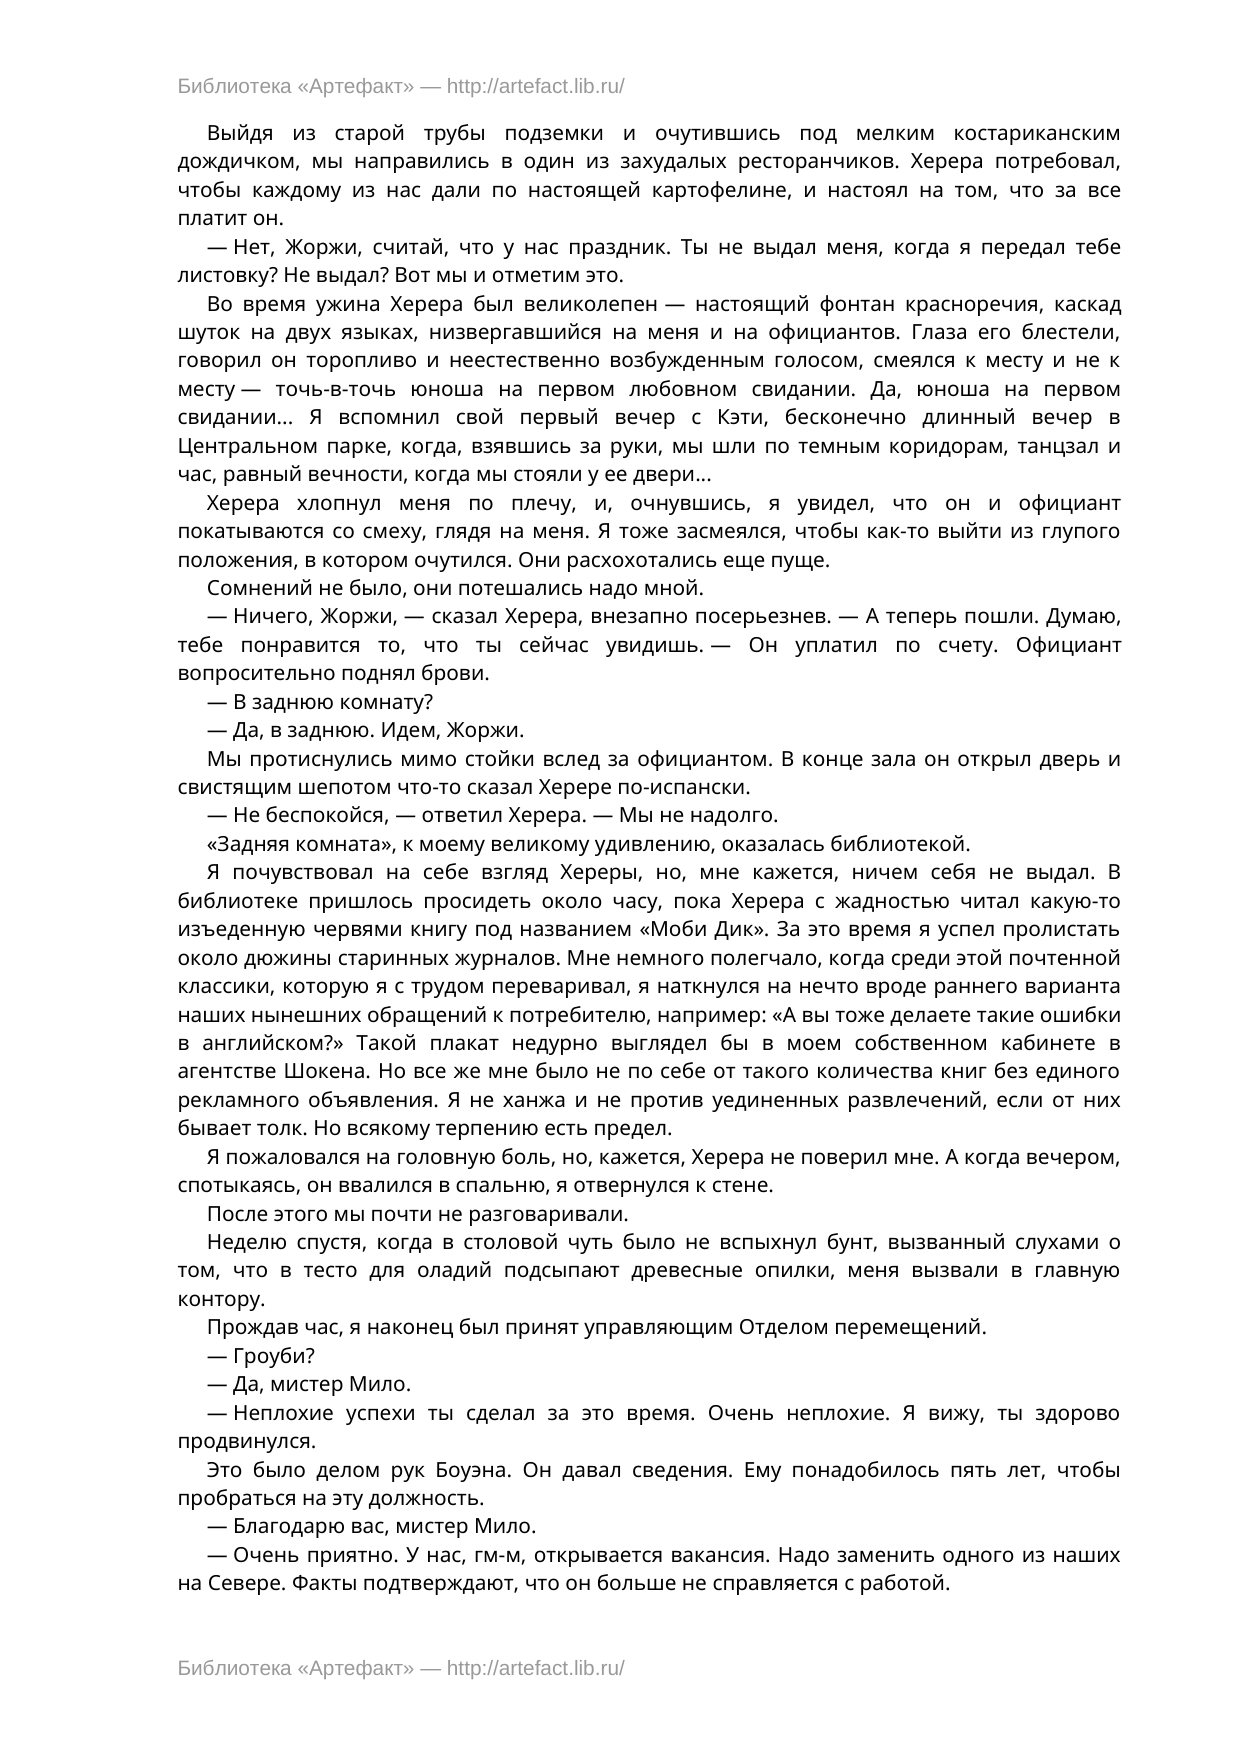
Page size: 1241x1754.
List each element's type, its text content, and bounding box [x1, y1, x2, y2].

text Во время ужина Херера был великолепен — настоящий фонтан красноречия, каскад шуток на двух языках, низвергавшийся на меня и на официантов. Глаза его блестели, говорил он торопливо и неестественно возбужденным голосом, смеялся к месту и не к месту — точь-в-точь юноша на первом любовном свидании. Да, юноша на первом свидании... Я вспомнил свой первый вечер с Кэти, бесконечно длинный вечер в Центральном парке, когда, взявшись за руки, мы шли по темным коридорам, танцзал и час, равный вечности, когда мы стояли у ее двери... [177, 289, 1122, 488]
text Херера хлопнул меня по плечу, и, очнувшись, я увидел, что он и официант покатываются со смеху, глядя на меня. Я тоже засмеялся, чтобы как-то выйти из глупого положения, в котором очутился. Они расхохотались еще пуще. [177, 488, 1122, 573]
text Прождав час, я наконец был принят управляющим Отделом перемещений. [177, 1312, 1122, 1341]
text Мы протиснулись мимо стойки вслед за официантом. В конце зала он открыл дверь и свистящим шепотом что-то сказал Херере по-испански. [177, 744, 1122, 801]
text — Да, в заднюю. Идем, Жоржи. [177, 715, 1122, 744]
text «Задняя комната», к моему великому удивлению, оказалась библиотекой. [177, 829, 1122, 857]
text Неделю спустя, когда в столовой чуть было не вспыхнул бунт, вызванный слухами о том, что в тесто для оладий подсыпают древесные опилки, меня вызвали в главную контору. [177, 1227, 1122, 1312]
text Я почувствовал на себе взгляд Хереры, но, мне кажется, ничем себя не выдал. В библиотеке пришлось просидеть около часу, пока Херера с жадностью читал какую-то изъеденную червями книгу под названием «Моби Дик». За это время я успел пролистать около дюжины старинных журналов. Мне немного полегчало, когда среди этой почтенной классики, которую я с трудом переваривал, я наткнулся на нечто вроде раннего варианта наших нынешних обращений к потребителю, например: «А вы тоже делаете такие ошибки в английском?» Такой плакат недурно выглядел бы в моем собственном кабинете в агентстве Шокена. Но все же мне было не по себе от такого количества книг без единого рекламного объявления. Я не ханжа и не против уединенных развлечений, если от них бывает толк. Но всякому терпению есть предел. [177, 857, 1122, 1142]
text — Да, мистер Мило. [177, 1369, 1122, 1398]
text — Неплохие успехи ты сделал за это время. Очень неплохие. Я вижу, ты здорово продвинулся. [177, 1398, 1122, 1455]
text — Нет, Жоржи, считай, что у нас праздник. Ты не выдал меня, когда я передал тебе листовку? Не выдал? Вот мы и отметим это. [177, 232, 1122, 289]
text — Гроуби? [177, 1341, 1122, 1369]
text — Очень приятно. У нас, гм-м, открывается вакансия. Надо заменить одного из наших на Севере. Факты подтверждают, что он больше не справляется с работой. [177, 1540, 1122, 1597]
text — Ничего, Жоржи, — сказал Херера, внезапно посерьезнев. — А теперь пошли. Думаю, тебе понравится то, что ты сейчас увидишь. — Он уплатил по счету. Официант вопросительно поднял брови. [177, 602, 1122, 687]
text — Не беспокойся, — ответил Херера. — Мы не надолго. [177, 801, 1122, 829]
text После этого мы почти не разговаривали. [177, 1199, 1122, 1227]
text Я пожаловался на головную боль, но, кажется, Херера не поверил мне. А когда вечером, спотыкаясь, он ввалился в спальню, я отвернулся к стене. [177, 1142, 1122, 1199]
text — Благодарю вас, мистер Мило. [177, 1512, 1122, 1540]
text — В заднюю комнату? [177, 687, 1122, 715]
text Сомнений не было, они потешались надо мной. [177, 573, 1122, 602]
text Это было делом рук Боуэна. Он давал сведения. Ему понадобилось пять лет, чтобы пробраться на эту должность. [177, 1455, 1122, 1512]
text Выйдя из старой трубы подземки и очутившись под мелким костариканским дождичком, мы направились в один из захудалых ресторанчиков. Херера потребовал, чтобы каждому из нас дали по настоящей картофелине, и настоял на том, что за все платит он. [177, 118, 1122, 232]
